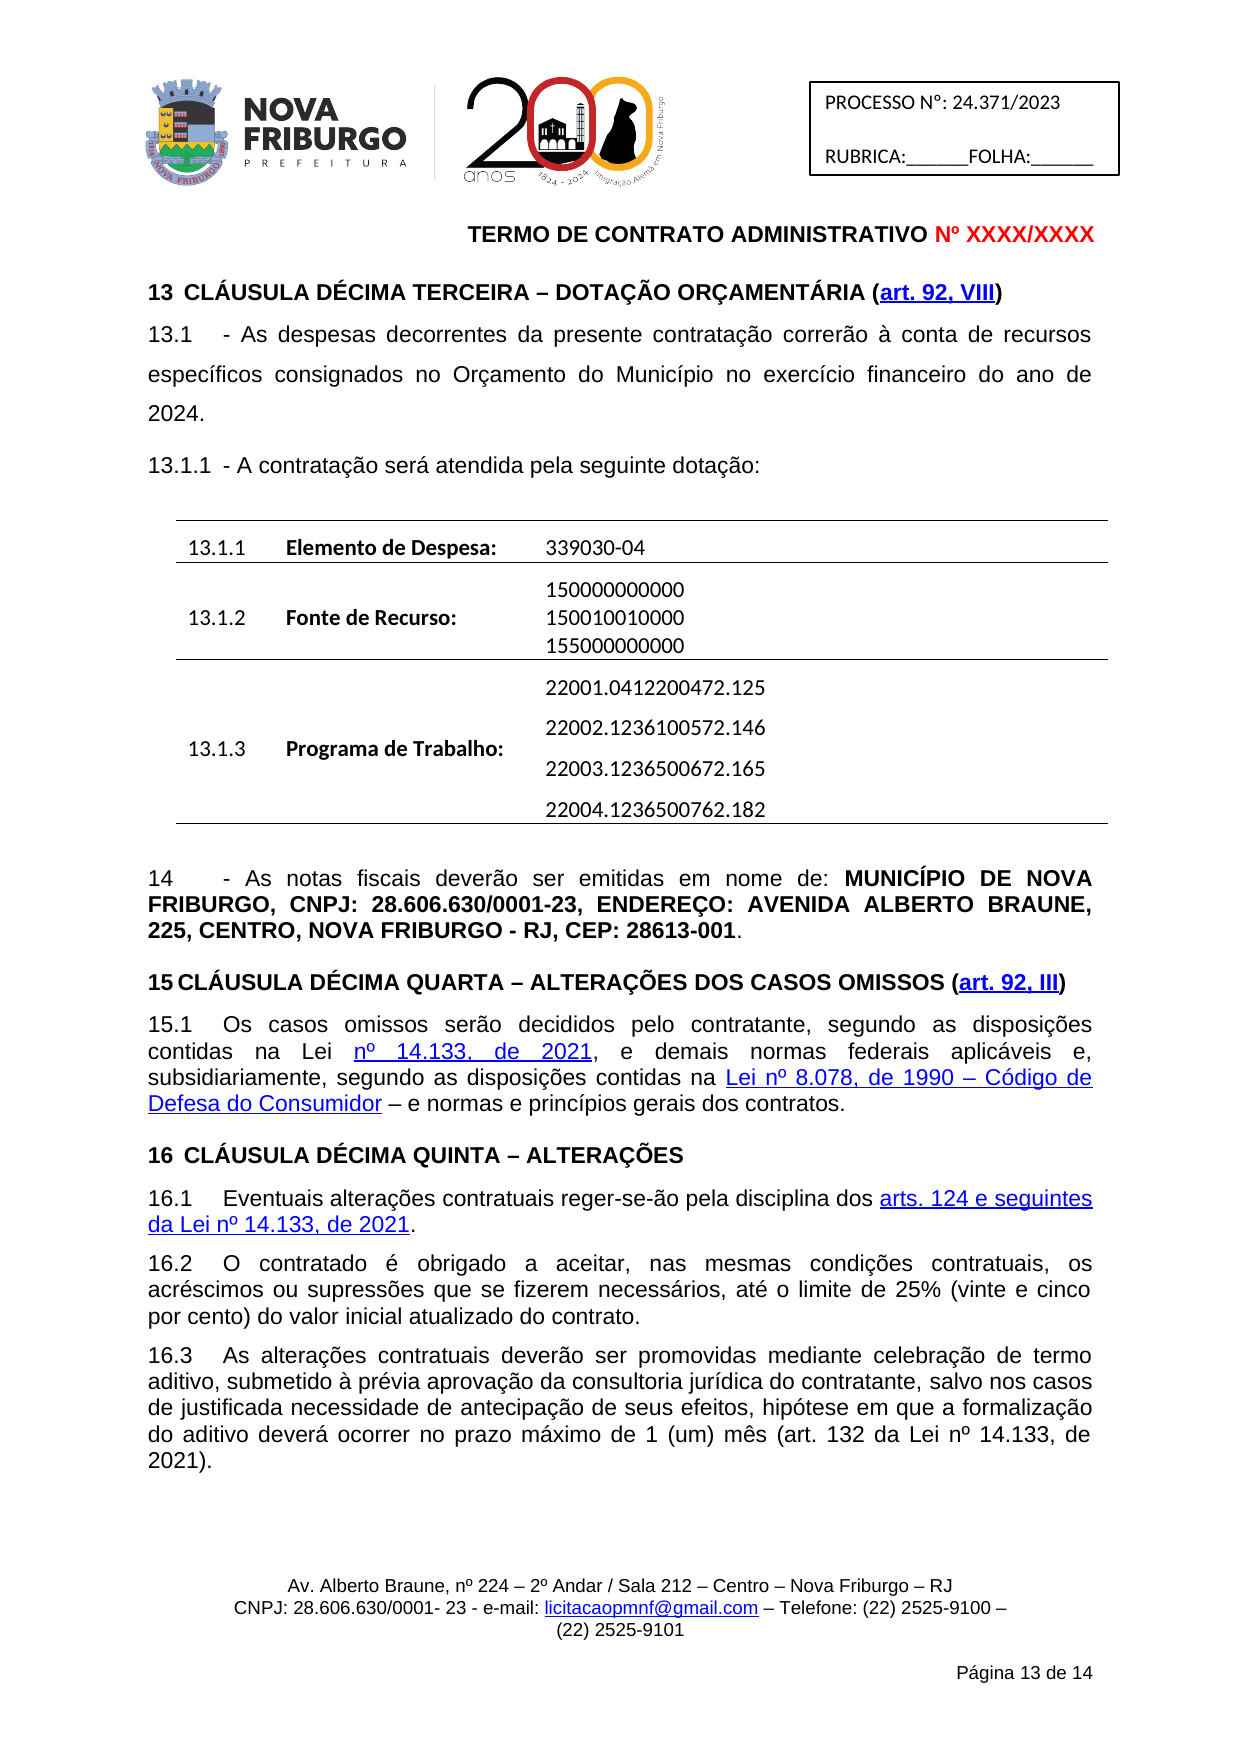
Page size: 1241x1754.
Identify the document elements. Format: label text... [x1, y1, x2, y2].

list CLÁUSULA DÉCIMA QUINTA – ALTERAÇÕES [148, 1142, 1092, 1168]
list CLÁUSULA DÉCIMA TERCEIRA – DOTAÇÃO ORÇAMENTÁRIA (art. 92, VIII) [148, 278, 1092, 305]
list Eventuais alterações contratuais reger-se-ão pela disciplina dos arts. 124 e seguintes da Lei nº 14.133, de 2021. [148, 1184, 1092, 1237]
list O contratado é obrigado a aceitar, nas mesmas condições contratuais, os acréscimos ou supressões que se fizerem necessários, até o limite de 25% (vinte e cinco por cento) do valor inicial atualizado do contrato. [148, 1250, 1092, 1329]
table_cell 150000000000 150010010000 155000000000 [534, 563, 1108, 659]
list - A contratação será atendida pela seguinte dotação: [148, 452, 1092, 479]
table_cell 22001.0412200472.125 22002.1236100572.146 22003.1236500672.165 22004.1236500762.182 [534, 660, 1108, 823]
table_cell Programa de Trabalho: [275, 660, 534, 823]
list CLÁUSULA DÉCIMA QUARTA – ALTERAÇÕES DOS CASOS OMISSOS (art. 92, III) [148, 968, 1092, 995]
list - As despesas decorrentes da presente contratação correrão à conta de recursos específicos consignados no Orçamento do Município no exercício financeiro do ano de 2024. [148, 321, 1092, 427]
list Os casos omissos serão decididos pelo contratante, segundo as disposições contidas na Lei nº 14.133, de 2021, e demais normas federais aplicáveis e, subsidiariamente, segundo as disposições contidas na Lei nº 8.078, de 1990 – Código de Defesa do Consumidor – e normas e princípios gerais dos contratos. [148, 1011, 1092, 1117]
list As alterações contratuais deverão ser promovidas mediante celebração de termo aditivo, submetido à prévia aprovação da consultoria jurídica do contratante, salvo nos casos de justificada necessidade de antecipação de seus efeitos, hipótese em que a formalização do aditivo deverá ocorrer no prazo máximo de 1 (um) mês (art. 132 da Lei nº 14.133, de 2021). [148, 1342, 1092, 1473]
table_header 339030-04 [534, 521, 1108, 562]
picture [118, 44, 697, 215]
table_cell 13.1.3 [176, 660, 274, 823]
table_cell Fonte de Recurso: [275, 563, 534, 659]
list - As notas fiscais deverão ser emitidas em nome de: MUNICÍPIO DE NOVA FRIBURGO, CNPJ: 28.606.630/0001-23, ENDEREÇO: AVENIDA ALBERTO BRAUNE, 225, CENTRO, NOVA FRIBURGO - RJ, CEP: 28613-001. [148, 864, 1092, 943]
table_cell 13.1.2 [176, 563, 274, 659]
table_header 13.1.1 [176, 521, 274, 562]
table_header Elemento de Despesa: [275, 521, 534, 562]
